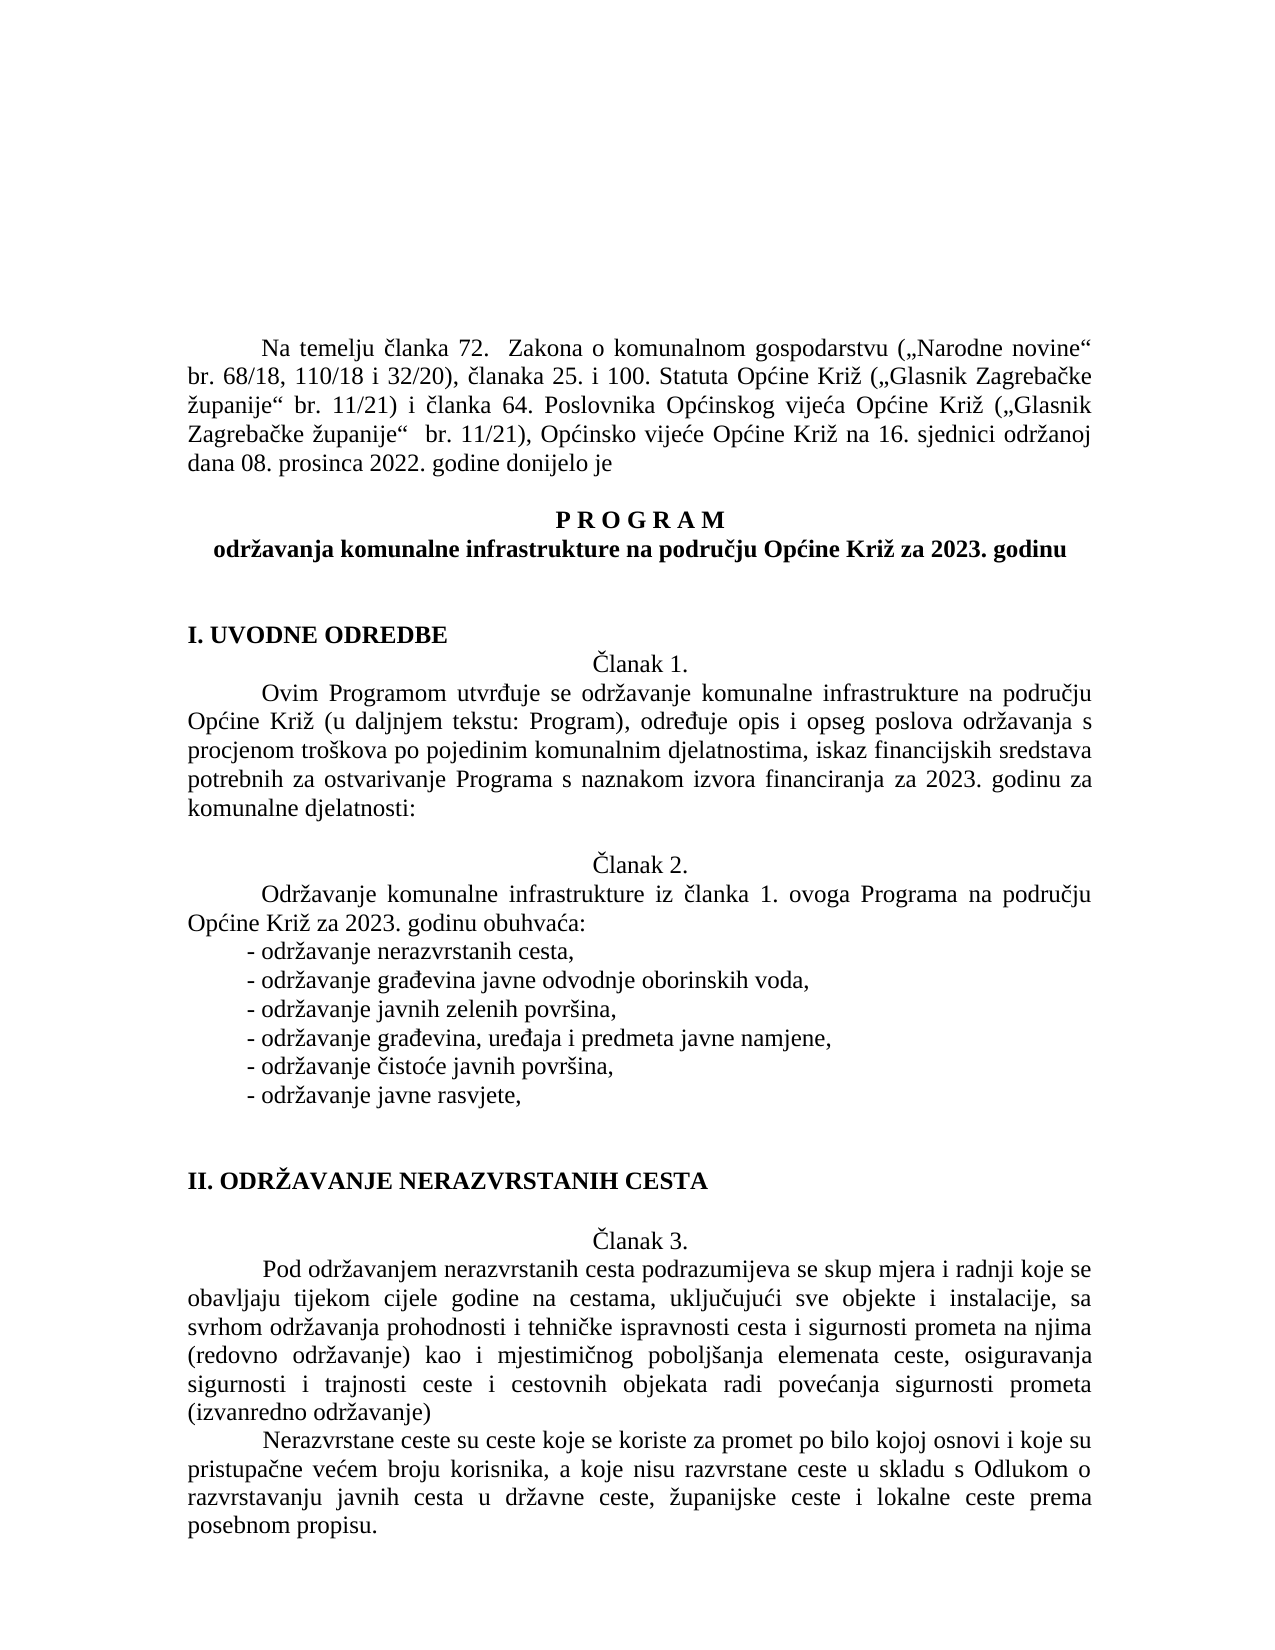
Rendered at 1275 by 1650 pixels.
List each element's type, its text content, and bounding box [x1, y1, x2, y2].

text - održavanje javnih zelenih površina, [187, 994, 1093, 1023]
text Održavanje komunalne infrastrukture iz članka 1. ovoga Programa na području Općine Križ za 2023. godinu obuhvaća: [187, 879, 1093, 936]
text Nerazvrstane ceste su ceste koje se koriste za promet po bilo kojoj osnovi i koje su pristupačne većem broju korisnika, a koje nisu razvrstane ceste u skladu s Odlukom o razvrstavanju javnih cesta u državne ceste, županijske ceste i lokalne ceste prema posebnom propisu. [187, 1426, 1093, 1539]
text Članak 3. [187, 1225, 1093, 1255]
text - održavanje građevina javne odvodnje oborinskih voda, [187, 965, 1093, 994]
text - održavanje javne rasvjete, [187, 1080, 1093, 1109]
text Članak 1. [187, 649, 1093, 678]
text I. UVODNE ODREDBE [187, 620, 1093, 649]
text Na temelju članka 72. Zakona o komunalnom gospodarstvu („Narodne novine“ br. 68/18, 110/18 i 32/20), članaka 25. i 100. Statuta Općine Križ („Glasnik Zagrebačke županije“ br. 11/21) i članka 64. Poslovnika Općinskog vijeća Općine Križ („Glasnik Zagrebačke županije“ br. 11/21), Općinsko vijeće Općine Križ na 16. sjednici održanoj dana 08. prosinca 2022. godine donijelo je [187, 333, 1093, 476]
text - održavanje nerazvrstanih cesta, [187, 936, 1093, 965]
text P R O G R A M [187, 505, 1093, 534]
text Ovim Programom utvrđuje se održavanje komunalne infrastrukture na području Općine Križ (u daljnjem tekstu: Program), određuje opis i opseg poslova održavanja s procjenom troškova po pojedinim komunalnim djelatnostima, iskaz financijskih sredstava potrebnih za ostvarivanje Programa s naznakom izvora financiranja za 2023. godinu za komunalne djelatnosti: [187, 678, 1093, 821]
text održavanja komunalne infrastrukture na području Općine Križ za 2023. godinu [187, 534, 1093, 563]
text Pod održavanjem nerazvrstanih cesta podrazumijeva se skup mjera i radnji koje se obavljaju tijekom cijele godine na cestama, uključujući sve objekte i instalacije, sa svrhom održavanja prohodnosti i tehničke ispravnosti cesta i sigurnosti prometa na njima (redovno održavanje) kao i mjestimičnog poboljšanja elemenata ceste, osiguravanja sigurnosti i trajnosti ceste i cestovnih objekata radi povećanja sigurnosti prometa (izvanredno održavanje) [187, 1255, 1093, 1426]
text - održavanje građevina, uređaja i predmeta javne namjene, [187, 1023, 1093, 1051]
text - održavanje čistoće javnih površina, [187, 1051, 1093, 1080]
text Članak 2. [187, 850, 1093, 879]
text II. ODRŽAVANJE NERAZVRSTANIH CESTA [187, 1166, 1093, 1195]
